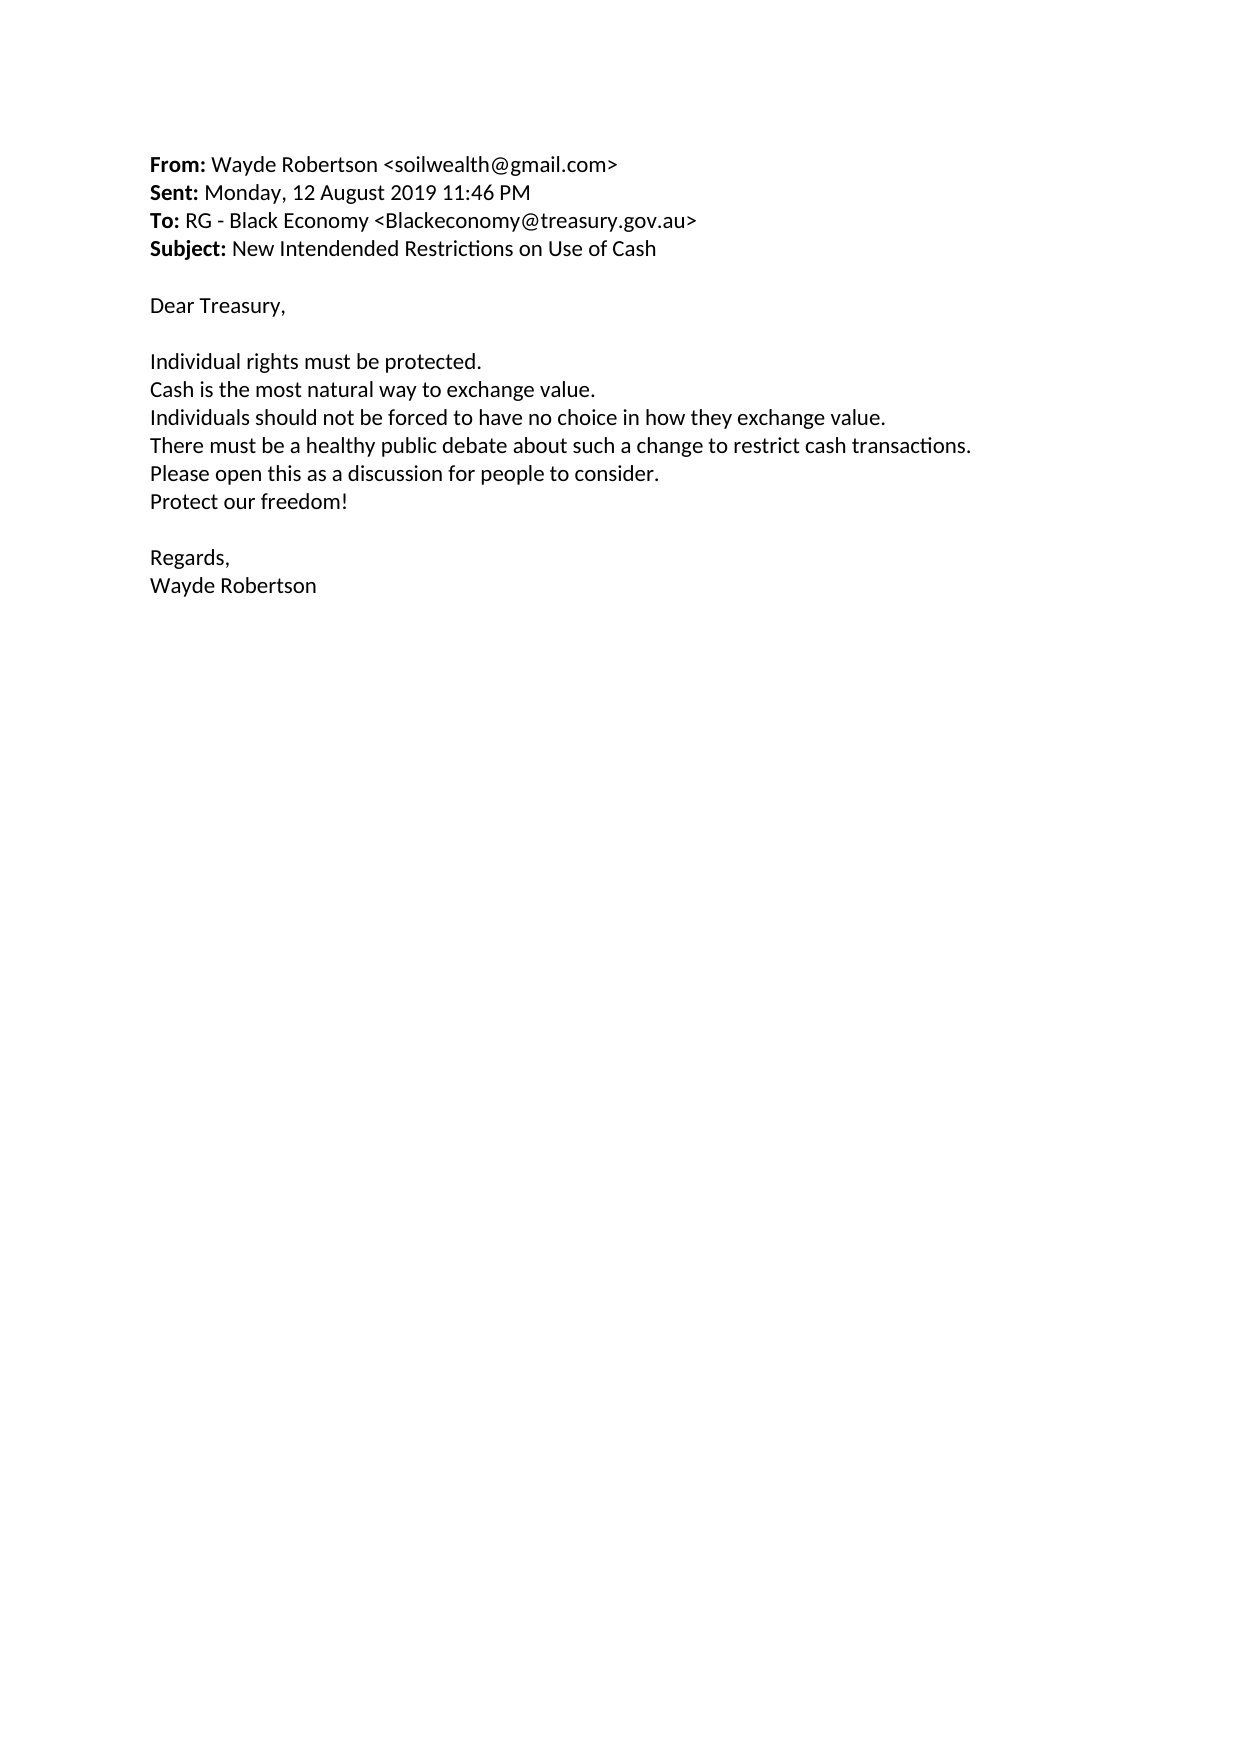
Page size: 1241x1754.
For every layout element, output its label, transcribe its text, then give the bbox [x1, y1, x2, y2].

text Regards, [150, 543, 1090, 571]
text There must be a healthy public debate about such a change to restrict cash transactions. [150, 431, 1090, 459]
text Please open this as a discussion for people to consider. [150, 459, 1090, 487]
text Individual rights must be protected. [150, 347, 1090, 375]
text Individuals should not be forced to have no choice in how they exchange value. [150, 403, 1090, 431]
text Protect our freedom! [150, 487, 1090, 515]
text Dear Treasury, [150, 291, 1090, 319]
text From: Wayde Robertson <soilwealth@gmail.com> Sent: Monday, 12 August 2019 11:46 PM To: RG - Black Economy <Blackeconomy@treasury.gov.au> Subject: New Intendended Restrictions on Use of Cash [150, 150, 1090, 262]
text Wayde Robertson [150, 571, 1090, 599]
text Cash is the most natural way to exchange value. [150, 375, 1090, 403]
